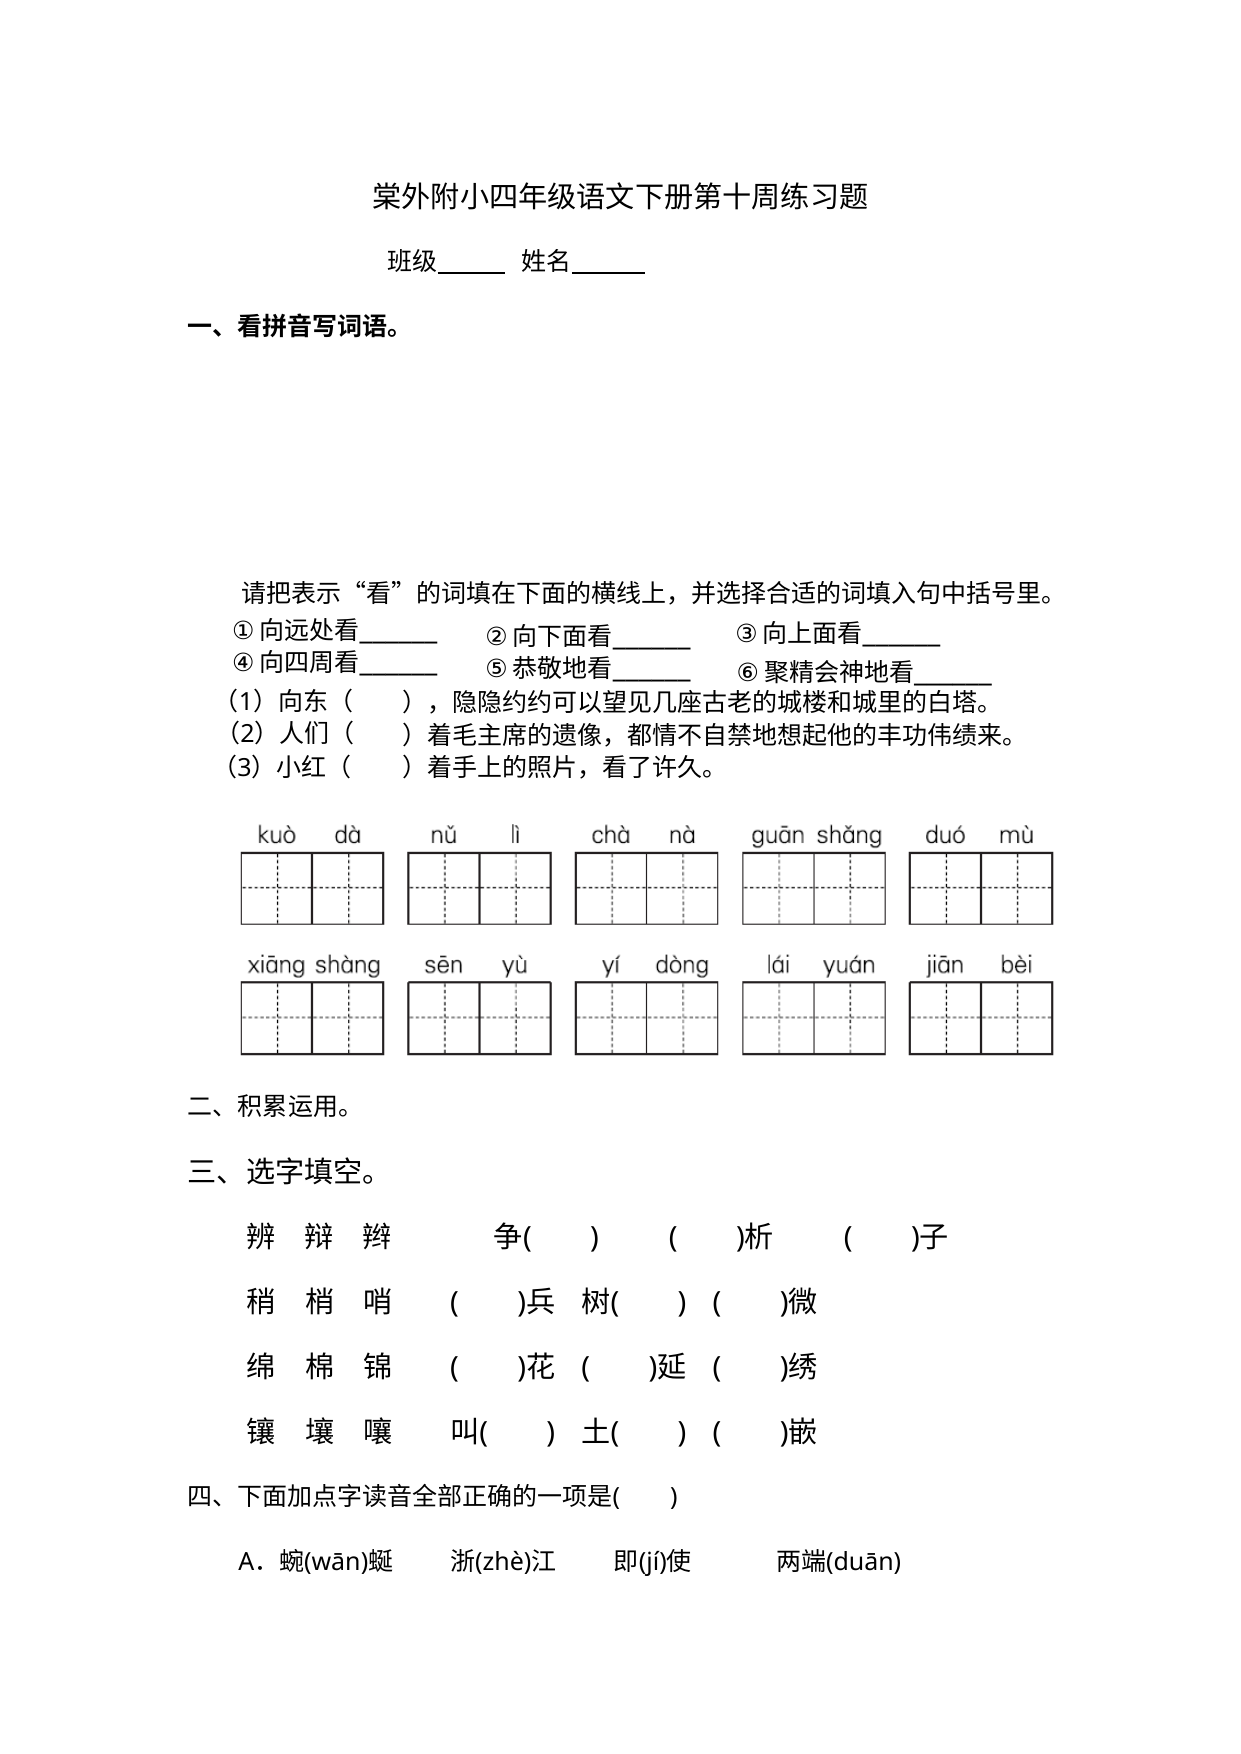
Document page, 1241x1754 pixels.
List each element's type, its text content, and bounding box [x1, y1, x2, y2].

text 班级 姓名 [187, 227, 1053, 292]
text （3）小红（ [212, 757, 374, 782]
text ③向上面看______ [735, 622, 1118, 647]
text 棠外附小四年级语文下册第十周练习题 [187, 162, 1053, 227]
text （2）人们（ [215, 723, 377, 748]
text 请把表示“看”的词填在下面的横线上，并选择合适的词填入句中括号里。 [241, 582, 1091, 607]
text ）着毛主席的遗像，都情不自禁地想起他的丰功伟绩来。 [403, 724, 1052, 749]
text 三、选字填空。 [187, 1137, 1053, 1202]
text 辨 辩 辫 争( ) ( )析 ( )子 [187, 1202, 1053, 1267]
picture [231, 812, 1061, 1063]
text ）着手上的照片，看了许久。 [403, 757, 1052, 782]
text 二、积累运用。 [187, 1072, 1053, 1137]
text 绵 棉 锦 ( )花 ( )延 ( )绣 [187, 1332, 1053, 1397]
list 一、看拼音写词语。 [187, 292, 1053, 357]
text ④向四周看______ [232, 652, 472, 677]
text 四、下面加点字读音全部正确的一项是( ) [187, 1462, 1053, 1527]
text ②向下面看______ [485, 625, 708, 650]
text A．蜿(wān)蜒 浙(zhè)江 即(jí)使 两端(duān) [187, 1527, 1053, 1592]
text （1）向东（ [214, 690, 376, 715]
text ⑥聚精会神地看______ [736, 661, 1041, 686]
text 镶 壤 嚷 叫( ) 土( ) ( )嵌 [187, 1397, 1053, 1462]
text ⑤恭敬地看______ [485, 658, 708, 683]
text 稍 梢 哨 ( )兵 树( ) ( )微 [187, 1267, 1053, 1332]
text ），隐隐约约可以望见几座古老的城楼和城里的白塔。 [403, 692, 1052, 717]
text ①向远处看______ [232, 619, 472, 644]
